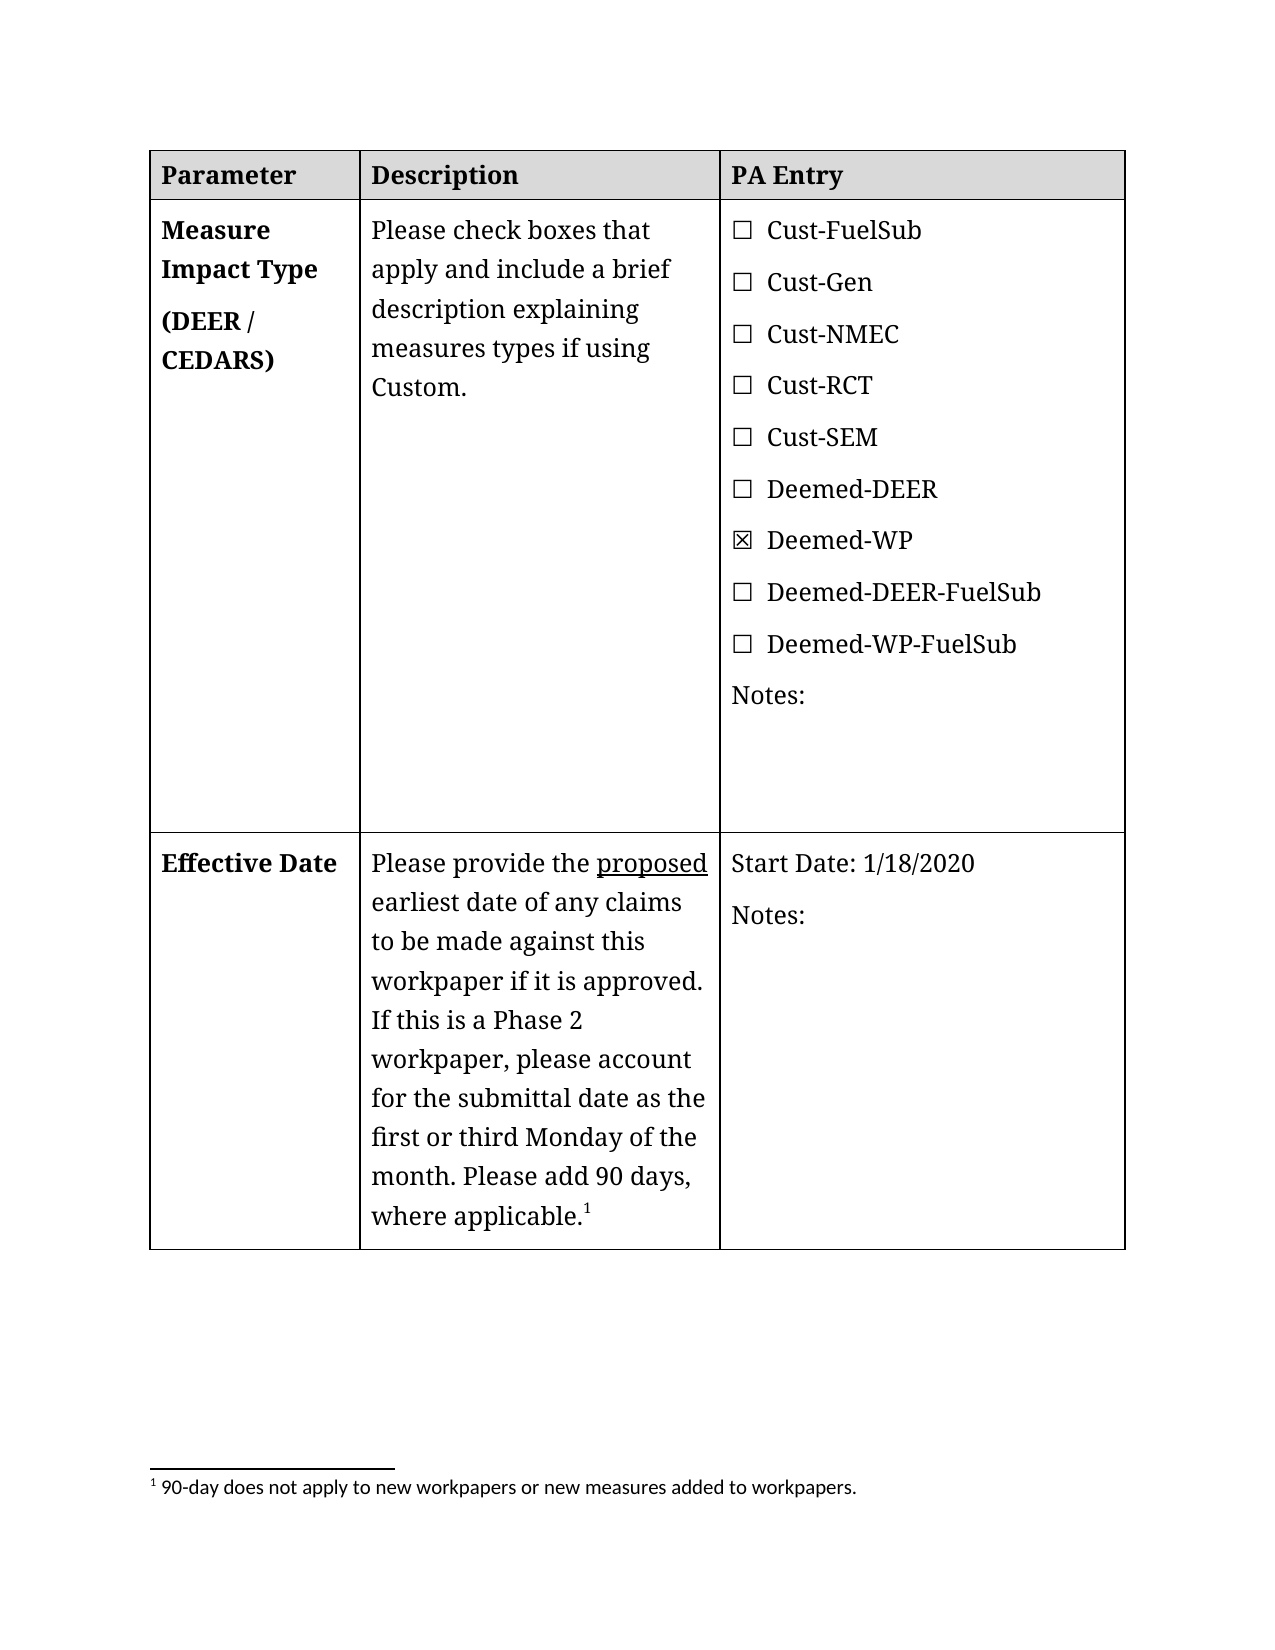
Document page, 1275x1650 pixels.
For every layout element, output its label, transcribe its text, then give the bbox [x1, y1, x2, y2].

table_cell Measure Impact Type (DEER / CEDARS) [151, 200, 359, 832]
table_cell Start Date: 1/18/2020 Notes: [721, 833, 1124, 1248]
table_cell Please provide the proposed earliest date of any claims to be made against this workpaper if it is approved. If this is a Phase 2 workpaper, please account for the submittal date as the first or third Monday of the month. Please add 90 days, where applicable. [361, 833, 719, 1248]
table_cell Cust-FuelSub Cust-Gen Cust-NMEC Cust-RCT Cust-SEM Deemed-DEER Deemed-WP Deemed-DEER-FuelSub Deemed-WP-FuelSub Notes: [721, 200, 1124, 832]
table_header PA Entry [721, 151, 1124, 199]
table_header Description [361, 151, 719, 199]
table_header Parameter [151, 151, 359, 199]
table_cell Effective Date [151, 833, 359, 1248]
table_cell Please check boxes that apply and include a brief description explaining measures types if using Custom. [361, 200, 719, 832]
